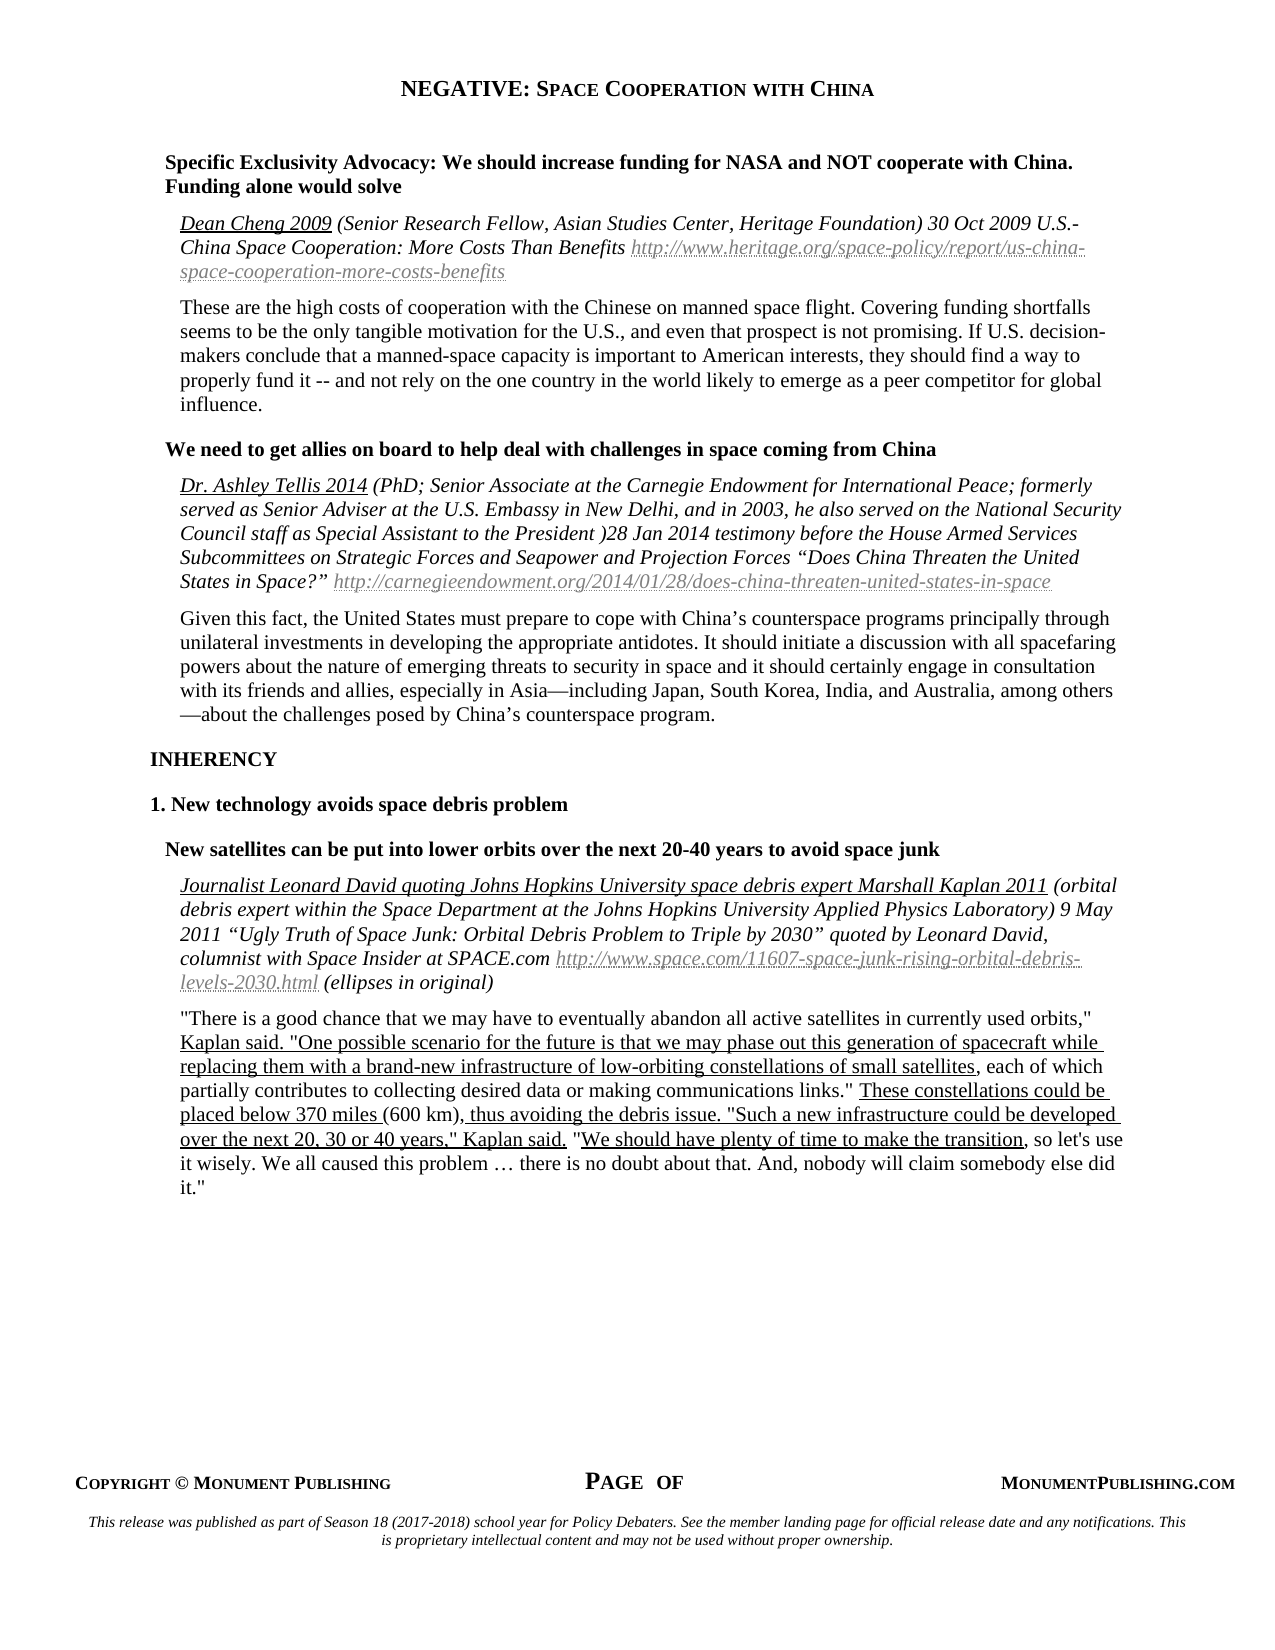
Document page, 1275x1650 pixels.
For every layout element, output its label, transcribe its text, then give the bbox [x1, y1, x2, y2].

text 1. New technology avoids space debris problem [150, 792, 1125, 816]
text Given this fact, the United States must prepare to cope with China’s counterspace programs principally through unilateral investments in developing the appropriate antidotes. It should initiate a discussion with all spacefaring powers about the nature of emerging threats to security in space and it should certainly engage in consultation with its friends and allies, especially in Asia—including Japan, South Korea, India, and Australia, among others—about the challenges posed by China’s counterspace program. [180, 606, 1125, 726]
text Dr. Ashley Tellis 2014 (PhD; Senior Associate at the Carnegie Endowment for International Peace; formerly served as Senior Adviser at the U.S. Embassy in New Delhi, and in 2003, he also served on the National Security Council staff as Special Assistant to the President )28 Jan 2014 testimony before the House Armed Services Subcommittees on Strategic Forces and Seapower and Projection Forces “Does China Threaten the United States in Space?” http://carnegieendowment.org/2014/01/28/does-china-threaten-united-states-in-space [180, 473, 1125, 593]
text Specific Exclusivity Advocacy: We should increase funding for NASA and NOT cooperate with China. Funding alone would solve [165, 150, 1125, 198]
text Journalist Leonard David quoting Johns Hopkins University space debris expert Marshall Kaplan 2011 (orbital debris expert within the Space Department at the Johns Hopkins University Applied Physics Laboratory) 9 May 2011 “Ugly Truth of Space Junk: Orbital Debris Problem to Triple by 2030” quoted by Leonard David, columnist with Space Insider at SPACE.com http://www.space.com/11607-space-junk-rising-orbital-debris-levels-2030.html (ellipses in original) [180, 873, 1125, 994]
text These are the high costs of cooperation with the Chinese on manned space flight. Covering funding shortfalls seems to be the only tangible motivation for the U.S., and even that prospect is not promising. If U.S. decision-makers conclude that a manned-space capacity is important to American interests, they should find a way to properly fund it -- and not rely on the one country in the world likely to emerge as a peer competitor for global influence. [180, 295, 1125, 416]
text "There is a good chance that we may have to eventually abandon all active satellites in currently used orbits," Kaplan said. "One possible scenario for the future is that we may phase out this generation of spacecraft while replacing them with a brand-new infrastructure of low-orbiting constellations of small satellites, each of which partially contributes to collecting desired data or making communications links." These constellations could be placed below 370 miles (600 km), thus avoiding the debris issue. "Such a new infrastructure could be developed over the next 20, 30 or 40 years," Kaplan said. "We should have plenty of time to make the transition, so let's use it wisely. We all caused this problem … there is no doubt about that. And, nobody will claim somebody else did it." [180, 1006, 1125, 1199]
text We need to get allies on board to help deal with challenges in space coming from China [165, 436, 1125, 461]
text New satellites can be put into lower orbits over the next 20-40 years to avoid space junk [165, 837, 1125, 861]
text Dean Cheng 2009 (Senior Research Fellow, Asian Studies Center, Heritage Foundation) 30 Oct 2009 U.S.-China Space Cooperation: More Costs Than Benefits http://www.heritage.org/space-policy/report/us-china-space-cooperation-more-costs-benefits [180, 211, 1125, 283]
text INHERENCY [150, 747, 1125, 771]
